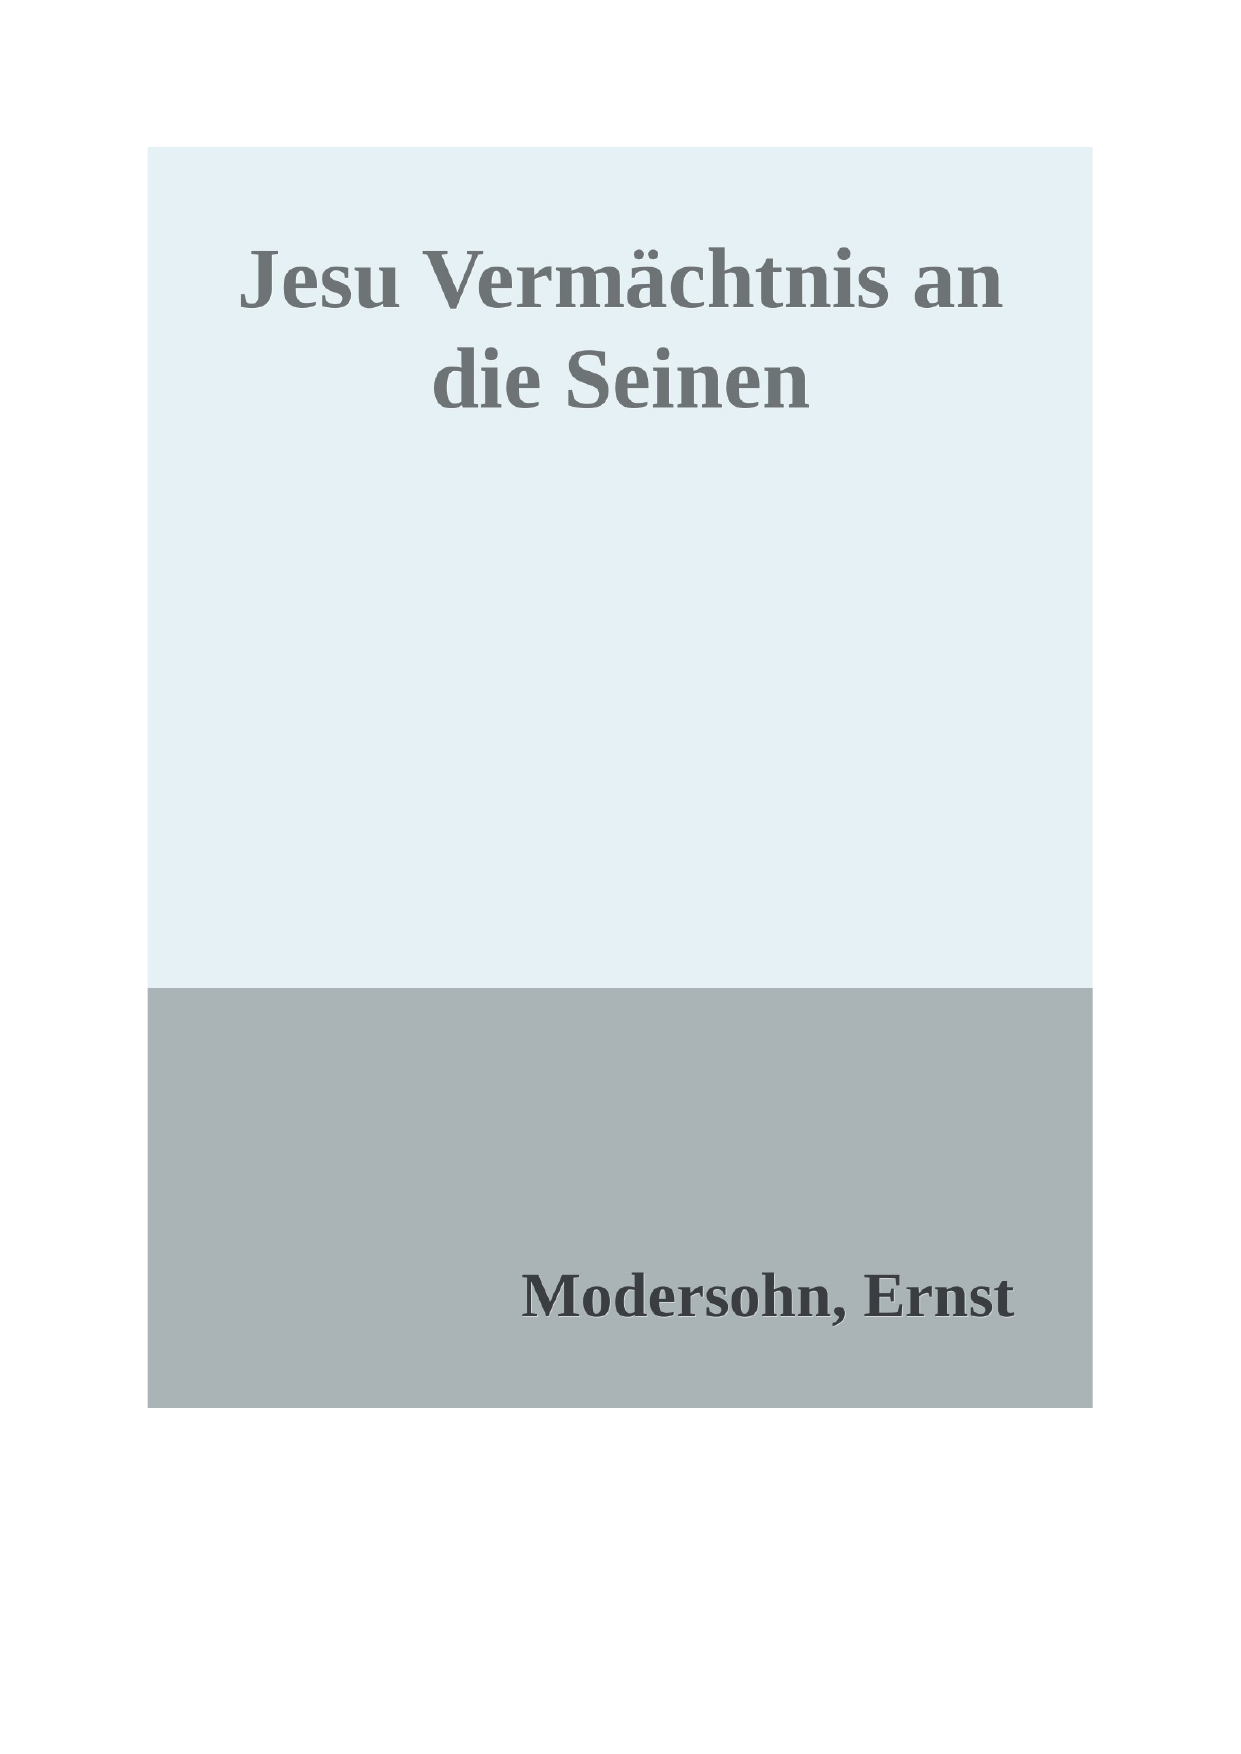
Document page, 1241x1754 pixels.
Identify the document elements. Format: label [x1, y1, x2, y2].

picture [147, 147, 1093, 1408]
